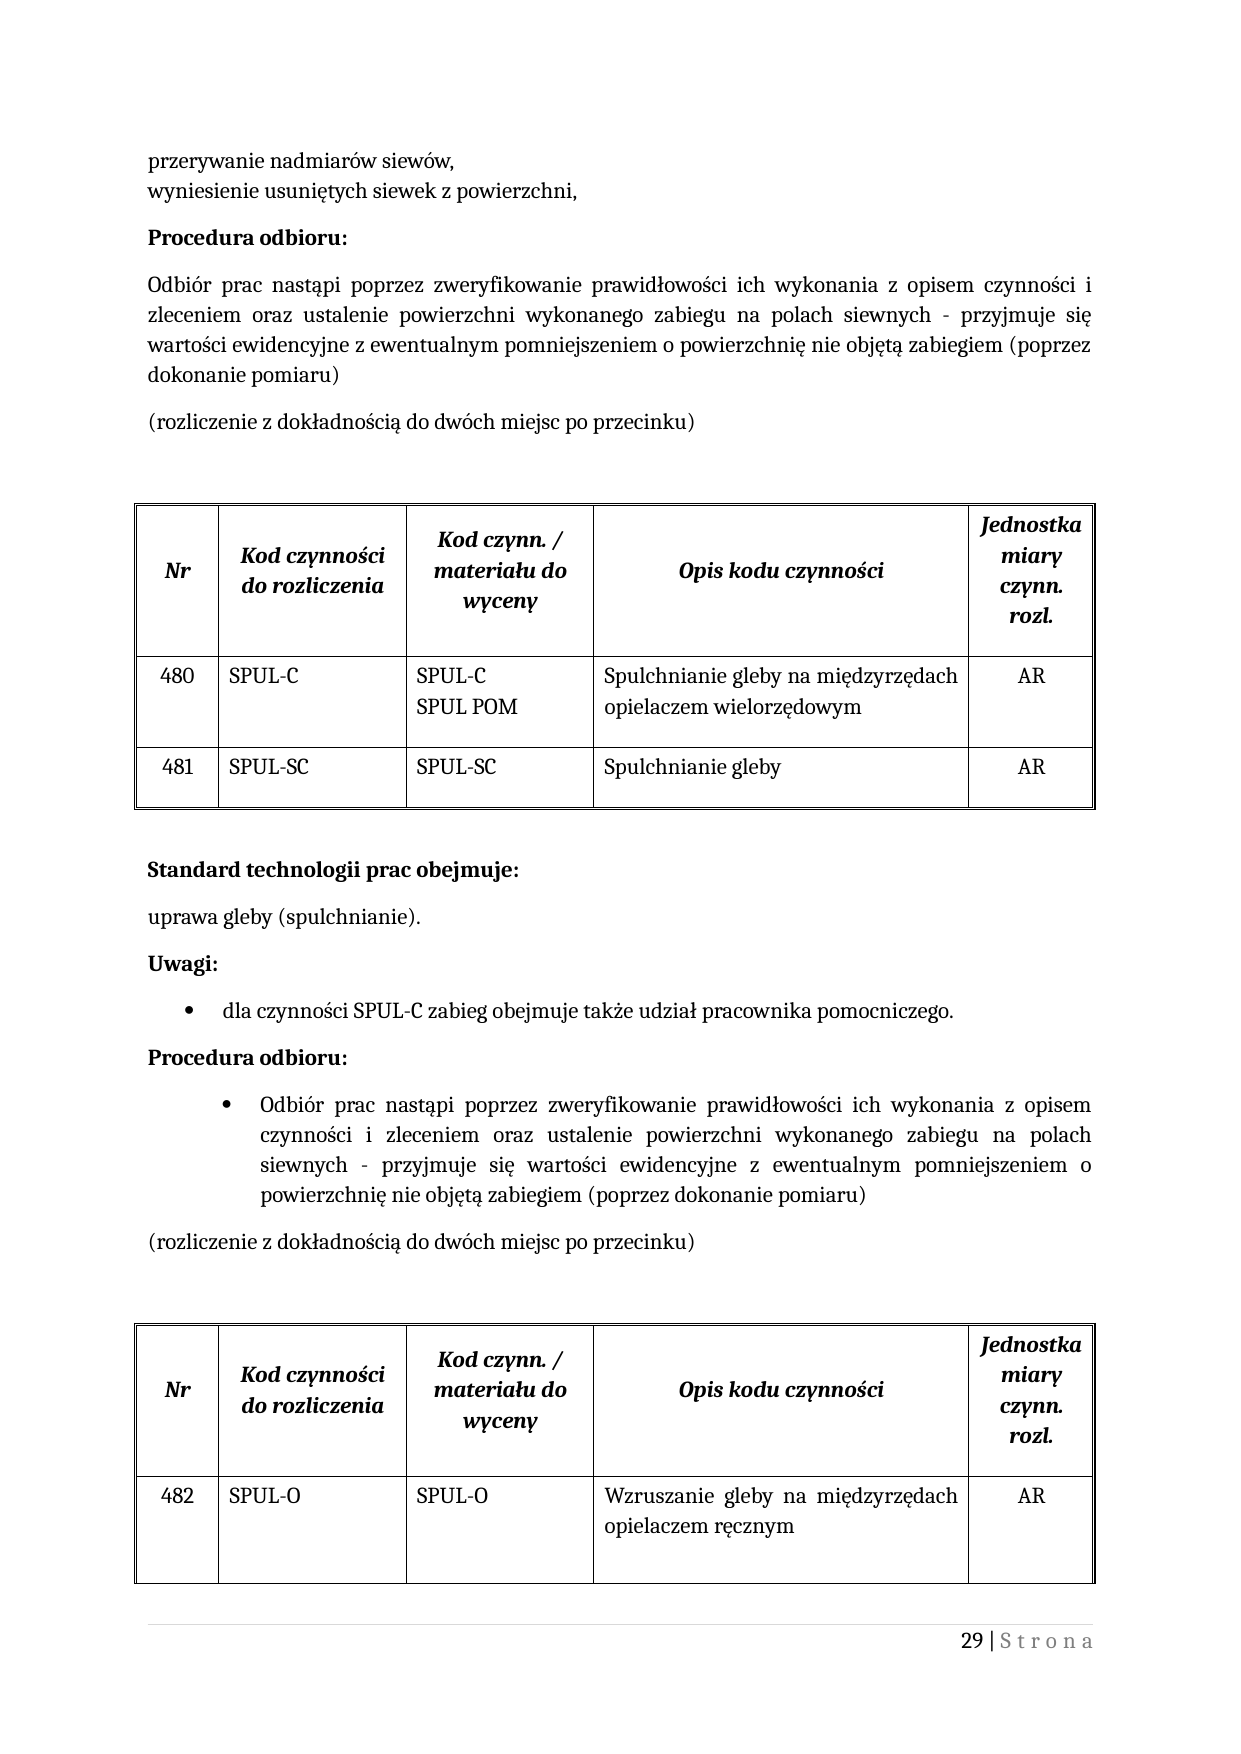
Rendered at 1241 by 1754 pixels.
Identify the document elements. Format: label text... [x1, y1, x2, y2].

text (rozliczenie z dokładnością do dwóch miejsc po przecinku) [148, 1229, 1093, 1255]
table_cell Spulchnianie gleby na międzyrzędach opielaczem wielorzędowym [594, 657, 968, 747]
table_header Jednostka miary czynn. rozl. [969, 506, 1092, 656]
table_cell SPUL-O [219, 1477, 406, 1583]
table_header Jednostka miary czynn. rozl. [969, 1326, 1092, 1476]
table_cell AR [969, 748, 1092, 807]
text uprawa gleby (spulchnianie). [148, 904, 1093, 930]
table_header Kod czynności do rozliczenia [219, 1326, 406, 1476]
list Odbiór prac nastąpi poprzez zweryfikowanie prawidłowości ich wykonania z opisem czynności i zleceniem oraz ustalenie powierzchni wykonanego zabiegu na polach siewnych - przyjmuje się wartości ewidencyjne z ewentualnym pomniejszeniem o powierzchnię nie objętą zabiegiem (poprzez dokonanie pomiaru) [223, 1091, 1093, 1208]
text Procedura odbioru: [148, 1044, 1093, 1071]
table_header Nr [137, 506, 218, 656]
table_cell 482 [137, 1477, 218, 1583]
table_header Kod czynności do rozliczenia [219, 506, 406, 656]
list wyniesienie usuniętych siewek z powierzchni, [148, 178, 1093, 204]
table_header Opis kodu czynności [594, 506, 968, 656]
table_header Nr [137, 1326, 218, 1476]
table_cell SPUL-C [219, 657, 406, 747]
table_header Kod czynn. / materiału do wyceny [407, 506, 593, 656]
table_cell SPUL-O [407, 1477, 593, 1583]
text Standard technologii prac obejmuje: [148, 857, 1093, 883]
list dla czynności SPUL-C zabieg obejmuje także udział pracownika pomocniczego. [185, 998, 1093, 1024]
table_cell AR [969, 1477, 1092, 1583]
text Procedura odbioru: [148, 225, 1093, 251]
table_header Opis kodu czynności [594, 1326, 968, 1476]
table_cell SPUL-SC [407, 748, 593, 807]
table_cell 481 [137, 748, 218, 807]
list Odbiór prac nastąpi poprzez zweryfikowanie prawidłowości ich wykonania z opisem czynności i zleceniem oraz ustalenie powierzchni wykonanego zabiegu na polach siewnych - przyjmuje się wartości ewidencyjne z ewentualnym pomniejszeniem o powierzchnię nie objętą zabiegiem (poprzez dokonanie pomiaru) [148, 272, 1093, 388]
text Uwagi: [148, 951, 1093, 977]
table_cell 480 [137, 657, 218, 747]
table_header Kod czynn. / materiału do wyceny [407, 1326, 593, 1476]
table_cell SPUL-SC [219, 748, 406, 807]
text (rozliczenie z dokładnością do dwóch miejsc po przecinku) [148, 409, 1093, 435]
table_cell Spulchnianie gleby [594, 748, 968, 807]
list przerywanie nadmiarów siewów, [148, 148, 1093, 174]
table_cell SPUL-C SPUL POM [407, 657, 593, 747]
table_cell Wzruszanie gleby na międzyrzędach opielaczem ręcznym [594, 1477, 968, 1583]
table_cell AR [969, 657, 1092, 747]
